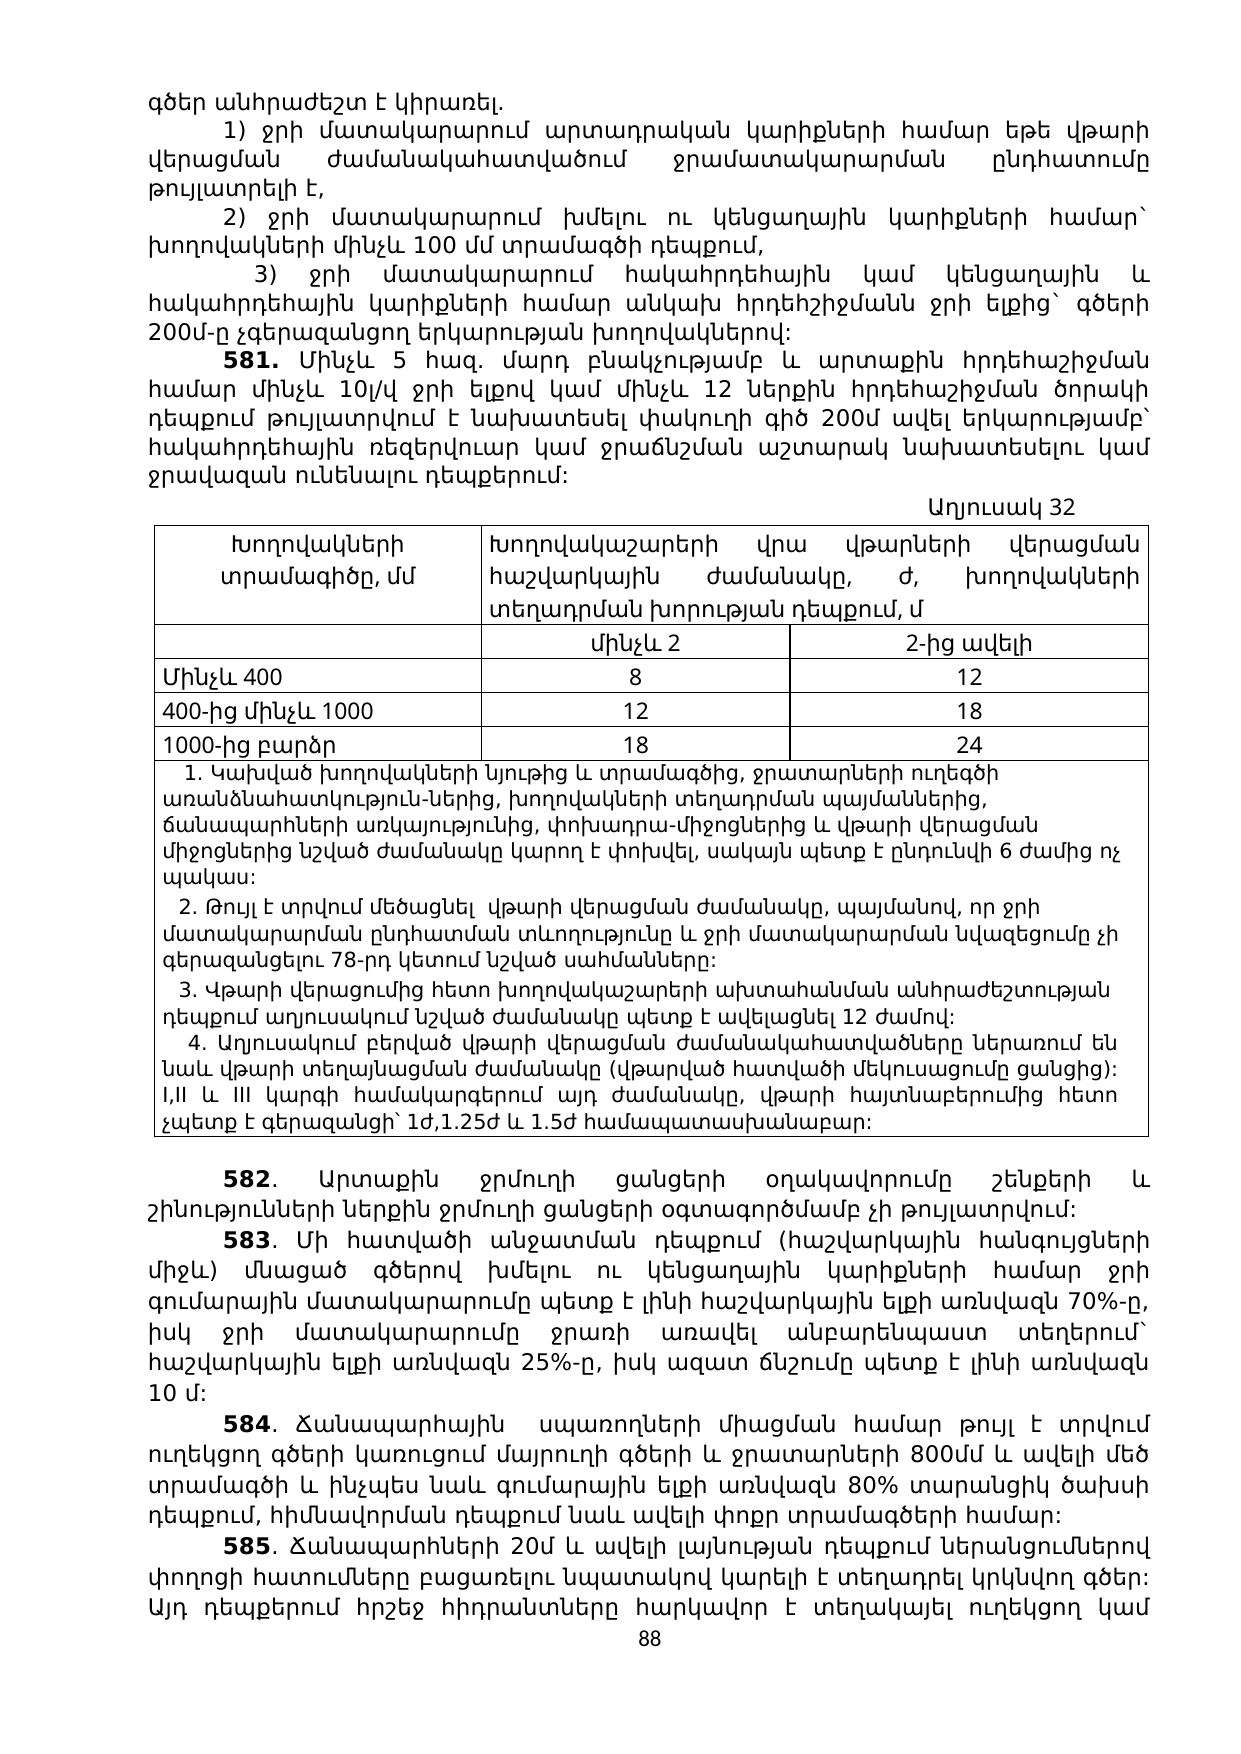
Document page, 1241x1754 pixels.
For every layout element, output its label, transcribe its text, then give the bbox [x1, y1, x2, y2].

text 581. Մինչև 5 հազ. մարդ բնակչությամբ և արտաքին հրդեհաշիջման համար մինչև 10լ/վ ջրի ելքով կամ մինչև 12 ներքին հրդեհաշիջման ծորակի դեպքում թույլատրվում է նախատեսել փակուղի գիծ 200մ ավել երկարությամբ՝ հակահրդեհային ռեզերվուար կամ ջրաճնշման աշտարակ նախատեսելու կամ ջրավազան ունենալու դեպքերում: [148, 347, 1152, 489]
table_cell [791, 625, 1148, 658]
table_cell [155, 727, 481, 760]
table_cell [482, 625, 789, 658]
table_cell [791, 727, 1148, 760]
text 584. Ճանապարհային սպառողների միացման համար թույլ է տրվում ուղեկցող գծերի կառուցում մայրուղի գծերի և ջրատարների 800մմ և ավելի մեծ տրամագծի և ինչպես նաև գումարային ելքի առնվազն 80% տարանցիկ ծախսի դեպքում, հիմնավորման դեպքում նաև ավելի փոքր տրամագծերի համար: [148, 1411, 1152, 1529]
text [148, 1533, 1152, 1621]
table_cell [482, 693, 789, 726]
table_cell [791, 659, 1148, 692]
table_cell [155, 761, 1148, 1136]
text Աղյուսակ 32 [148, 491, 1152, 522]
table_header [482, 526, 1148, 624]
text 583. Մի հատվածի անջատման դեպքում (հաշվարկային հանգույցների միջև) մնացած գծերով խմելու ու կենցաղային կարիքների համար ջրի գումարային մատակարարումը պետք է լինի հաշվարկային ելքի առնվազն 70%-ը, իսկ ջրի մատակարարումը ջրառի առավել անբարենպաստ տեղերում` հաշվարկային ելքի առնվազն 25%-ը, իսկ ազատ ճնշումը պետք է լինի առնվազն 10 մ: [148, 1227, 1152, 1407]
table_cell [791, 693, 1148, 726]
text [148, 89, 1152, 115]
text 2) ջրի մատակարարում խմելու ու կենցաղային կարիքների համար` խողովակների մինչև 100 մմ տրամագծի դեպքում, [148, 204, 1152, 259]
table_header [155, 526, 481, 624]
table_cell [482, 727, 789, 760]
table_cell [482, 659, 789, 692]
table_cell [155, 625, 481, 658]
text 582. Արտաքին ջրմուղի ցանցերի օղակավորումը շենքերի և շինությունների ներքին ջրմուղի ցանցերի օգտագործմամբ չի թույլատրվում: [148, 1166, 1152, 1223]
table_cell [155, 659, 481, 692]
text 3) ջրի մատակարարում հակահրդեհային կամ կենցաղային և հակահրդեհային կարիքների համար անկախ հրդեհշիջմանն ջրի ելքից` գծերի 200մ-ը չգերազանցող երկարության խողովակներով: [148, 261, 1152, 345]
text 1) ջրի մատակարարում արտադրական կարիքների համար եթե վթարի վերացման ժամանակահատվածում ջրամատակարարման ընդհատումը թույլատրելի է, [148, 117, 1152, 202]
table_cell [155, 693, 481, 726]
